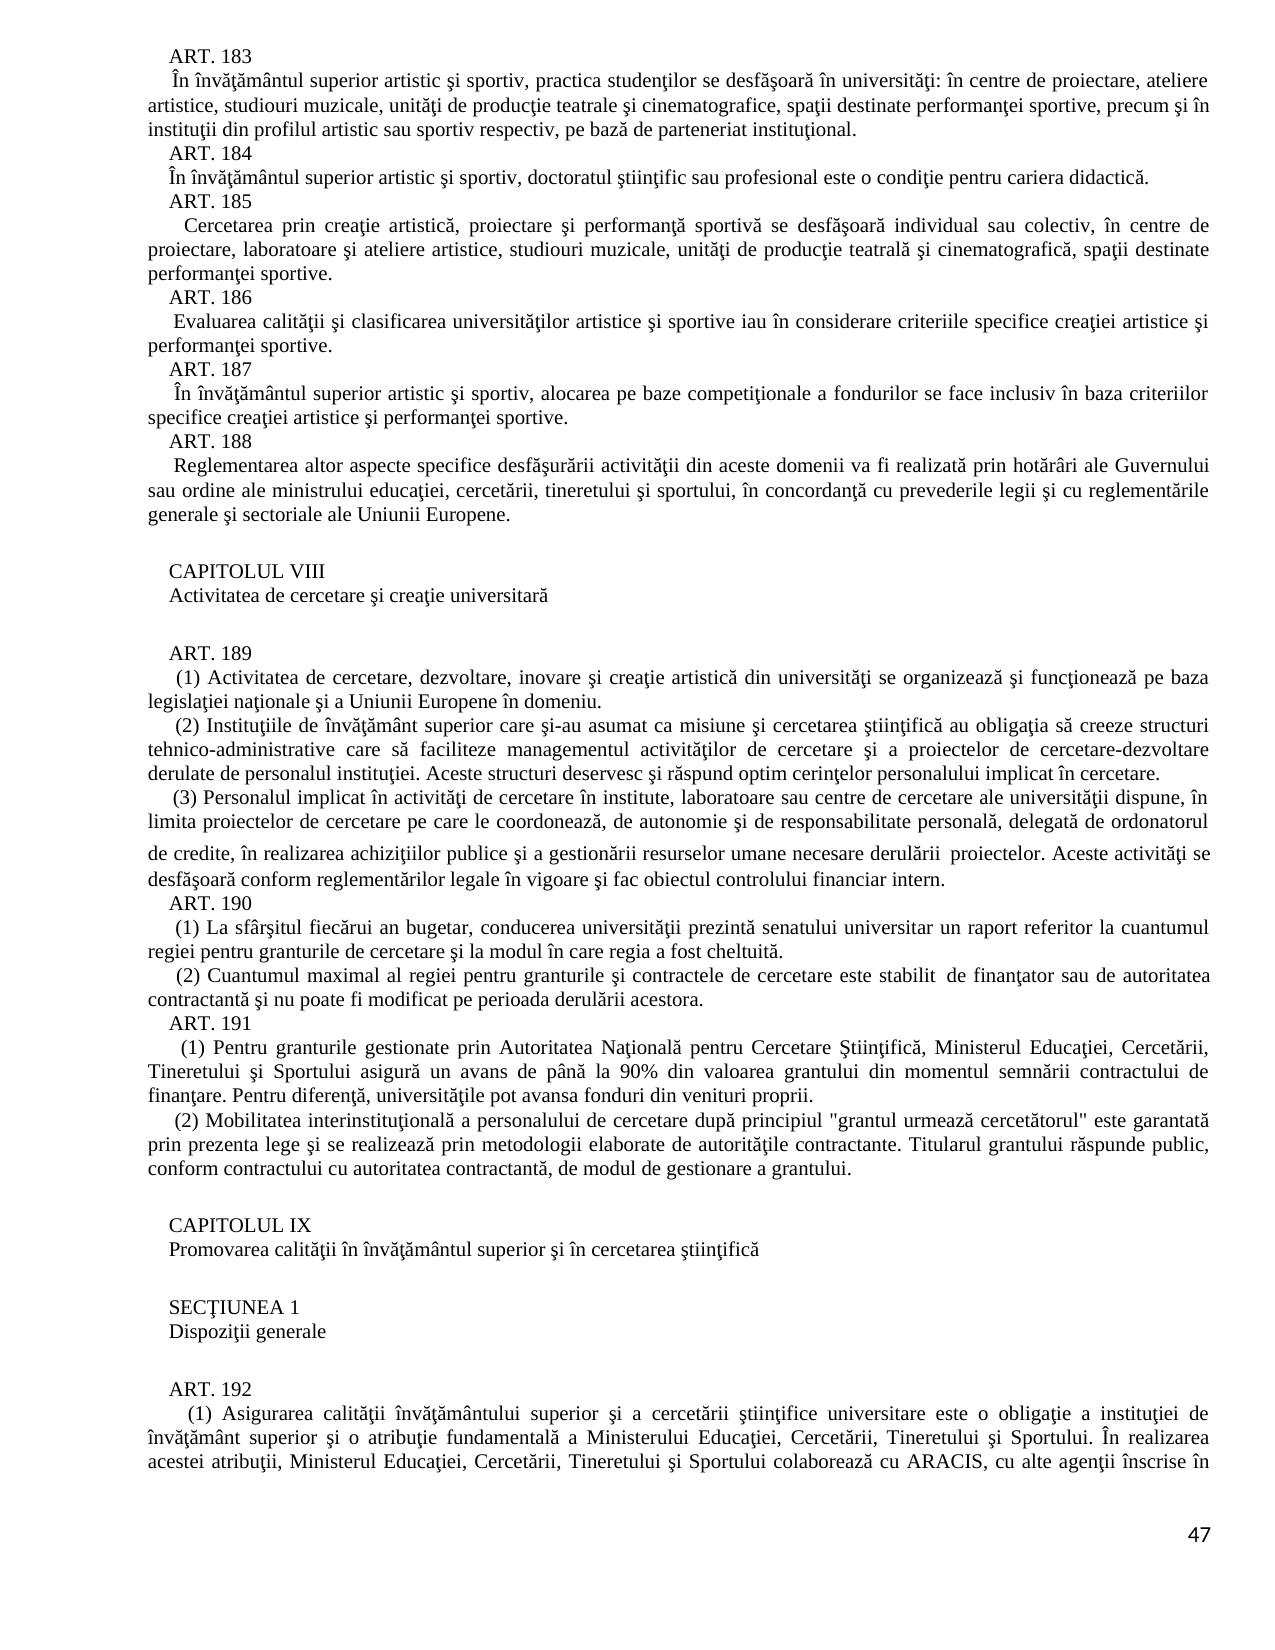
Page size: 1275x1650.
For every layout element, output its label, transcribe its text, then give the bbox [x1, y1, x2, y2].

text Promovarea calităţii în învăţământul superior şi în cercetarea ştiinţifică [148, 1237, 1211, 1261]
text Dispoziţii generale [148, 1319, 1211, 1343]
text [148, 1401, 1211, 1473]
text Reglementarea altor aspecte specifice desfăşurării activităţii din aceste domenii va fi realizată prin hotărâri ale Guvernului sau ordine ale ministrului educaţiei, cercetării, tineretului şi sportului, în concordanţă cu prevederile legii şi cu reglementările generale şi sectoriale ale Uniunii Europene. [148, 453, 1211, 526]
text Evaluarea calităţii şi clasificarea universităţilor artistice şi sportive iau în considerare criteriile specifice creaţiei artistice şi performanţei sportive. [148, 309, 1211, 357]
text ART. 188 [148, 429, 1211, 453]
text ART. 183 [148, 44, 1211, 68]
text (2) Instituţiile de învăţământ superior care şi-au asumat ca misiune şi cercetarea ştiinţifică au obligaţia să creeze structuri tehnico-administrative care să faciliteze managementul activităţilor de cercetare şi a proiectelor de cercetare-dezvoltare derulate de personalul instituţiei. Aceste structuri deservesc şi răspund optim cerinţelor personalului implicat în cercetare. [148, 713, 1211, 785]
text Cercetarea prin creaţie artistică, proiectare şi performanţă sportivă se desfăşoară individual sau colectiv, în centre de proiectare, laboratoare şi ateliere artistice, studiouri muzicale, unităţi de producţie teatrală şi cinematografică, spaţii destinate performanţei sportive. [148, 213, 1211, 285]
text ART. 186 [148, 285, 1211, 309]
text ART. 189 [148, 641, 1211, 665]
text CAPITOLUL VIII [148, 559, 1211, 583]
text CAPITOLUL IX [148, 1213, 1211, 1237]
text ART. 191 [148, 1011, 1211, 1035]
text (1) La sfârşitul fiecărui an bugetar, conducerea universităţii prezintă senatului universitar un raport referitor la cuantumul regiei pentru granturile de cercetare şi la modul în care regia a fost cheltuită. [148, 915, 1211, 963]
text (1) Pentru granturile gestionate prin Autoritatea Naţională pentru Cercetare Ştiinţifică, Ministerul Educaţiei, Cercetării, Tineretului şi Sportului asigură un avans de până la 90% din valoarea grantului din momentul semnării contractului de finanţare. Pentru diferenţă, universităţile pot avansa fonduri din venituri proprii. [148, 1035, 1211, 1107]
text În învăţământul superior artistic şi sportiv, doctoratul ştiinţific sau profesional este o condiţie pentru cariera didactică. [148, 165, 1211, 189]
text SECŢIUNEA 1 [148, 1295, 1211, 1319]
text ART. 190 [148, 891, 1211, 915]
text ART. 184 [148, 141, 1211, 165]
text ART. 187 [148, 357, 1211, 381]
text În învăţământul superior artistic şi sportiv, alocarea pe baze competiţionale a fondurilor se face inclusiv în baza criteriilor specifice creaţiei artistice şi performanţei sportive. [148, 381, 1211, 429]
text (1) Activitatea de cercetare, dezvoltare, inovare şi creaţie artistică din universităţi se organizează şi funcţionează pe baza legislaţiei naţionale şi a Uniunii Europene în domeniu. [148, 665, 1211, 713]
text ART. 185 [148, 189, 1211, 213]
text (2) Mobilitatea interinstituţională a personalului de cercetare după principiul "grantul urmează cercetătorul" este garantată prin prezenta lege şi se realizează prin metodologii elaborate de autorităţile contractante. Titularul grantului răspunde public, conform contractului cu autoritatea contractantă, de modul de gestionare a grantului. [148, 1107, 1211, 1180]
text În învăţământul superior artistic şi sportiv, practica studenţilor se desfăşoară în universităţi: în centre de proiectare, ateliere artistice, studiouri muzicale, unităţi de producţie teatrale şi cinematografice, spaţii destinate performanţei sportive, precum şi în instituţii din profilul artistic sau sportiv respectiv, pe bază de parteneriat instituţional. [148, 68, 1211, 141]
text Activitatea de cercetare şi creaţie universitară [148, 583, 1211, 607]
text ART. 192 [148, 1377, 1211, 1401]
text (3) Personalul implicat în activităţi de cercetare în institute, laboratoare sau centre de cercetare ale universităţii dispune, în limita proiectelor de cercetare pe care le coordonează, de autonomie şi de responsabilitate personală, delegată de ordonatorul de credite, în realizarea achiziţiilor publice şi a gestionării resurselor umane necesare derulării proiectelor. Aceste activităţi se desfăşoară conform reglementărilor legale în vigoare şi fac obiectul controlului financiar intern. [148, 785, 1211, 891]
text (2) Cuantumul maximal al regiei pentru granturile şi contractele de cercetare este stabilit de finanţator sau de autoritatea contractantă şi nu poate fi modificat pe perioada derulării acestora. [148, 963, 1211, 1011]
